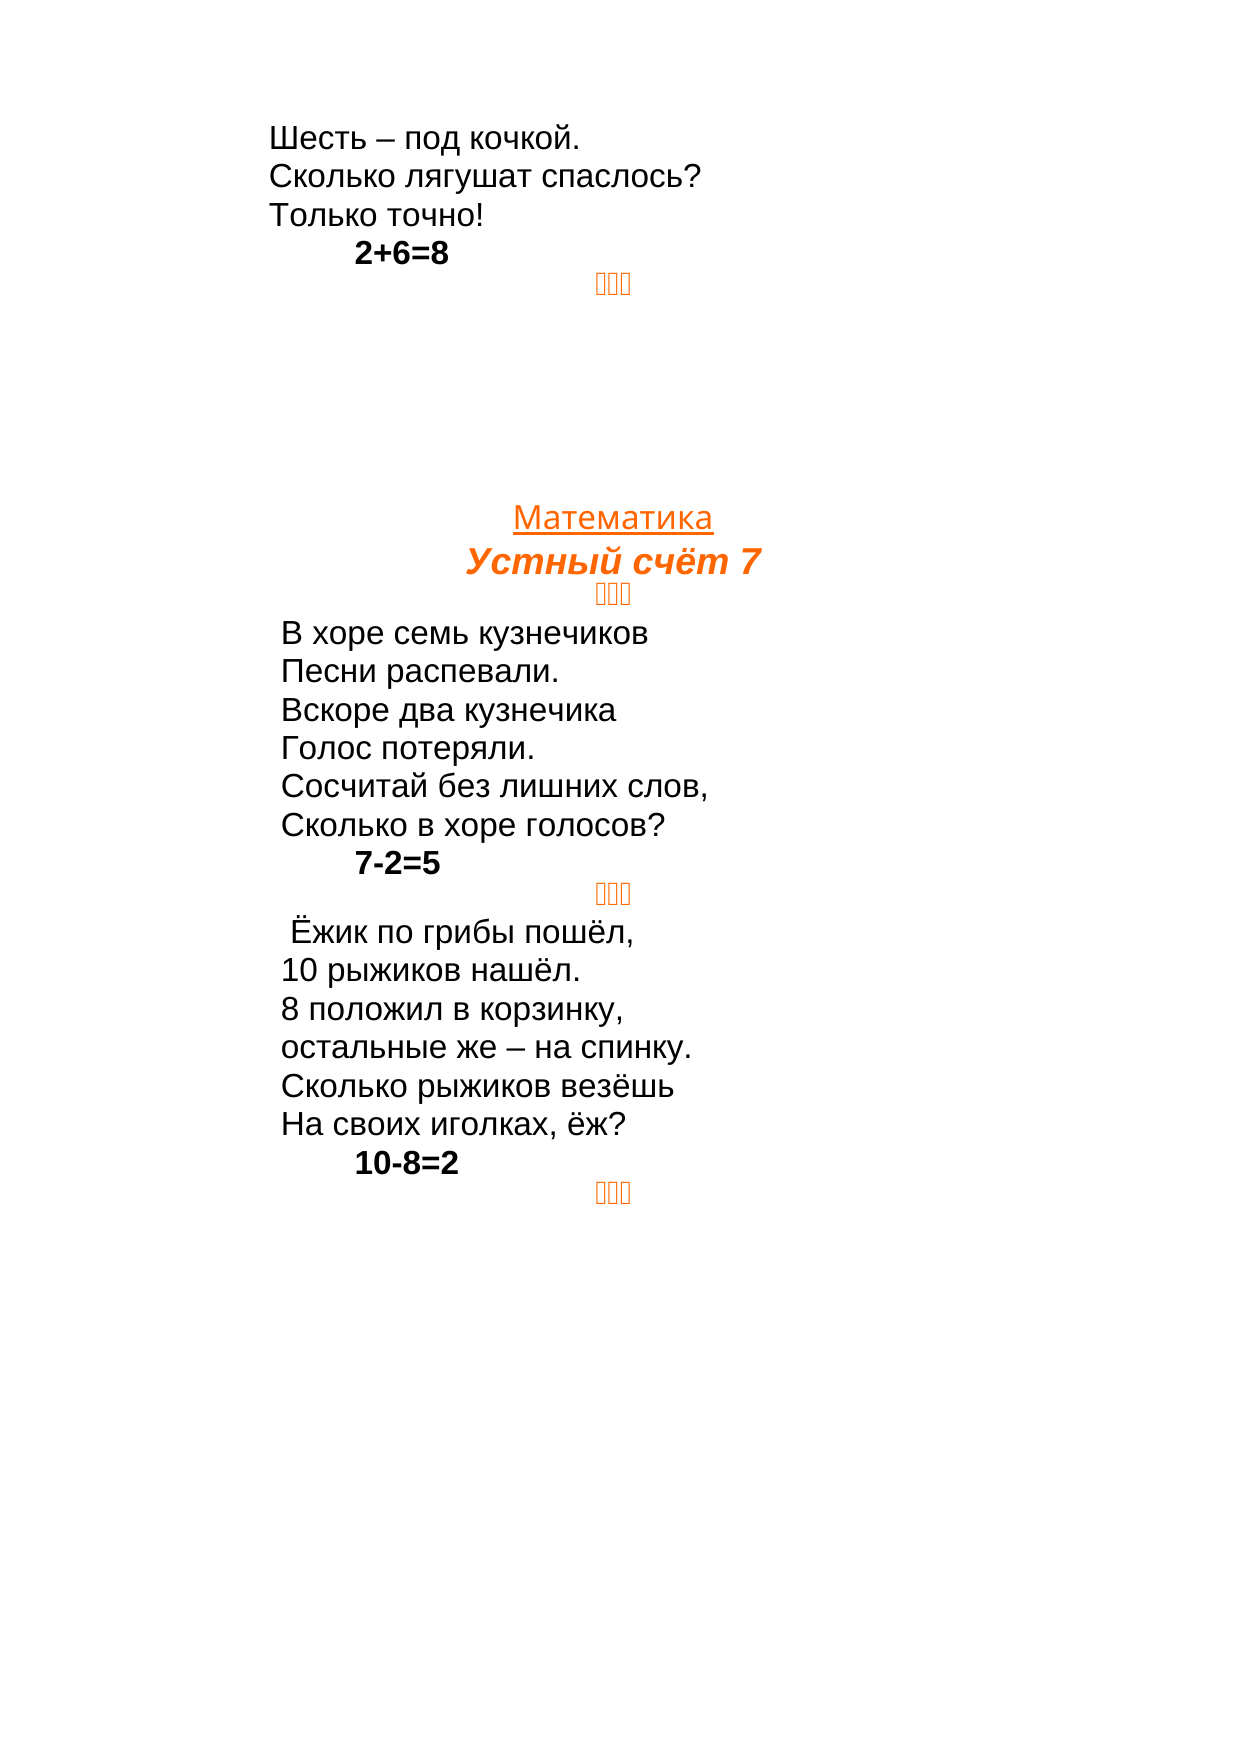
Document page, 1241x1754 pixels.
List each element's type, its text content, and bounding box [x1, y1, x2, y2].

text Сколько лягушат спаслось? [269, 157, 958, 195]
subtitle Устный счёт 7 [281, 539, 945, 582]
text Голос потеряли. [281, 728, 958, 766]
text В хоре семь кузнечиков [281, 613, 958, 651]
text Ёжик по грибы пошёл, [269, 912, 958, 951]
text 10-8=2 [269, 1143, 958, 1181]
text Шесть – под кочкой. [269, 118, 958, 157]
text 7-2=5 [281, 843, 958, 882]
text Сколько в хоре голосов? [281, 805, 958, 843]
text Только точно! [269, 195, 958, 233]
text Сколько рыжиков везёшь [269, 1066, 958, 1104]
text 8 положил в корзинку, [269, 989, 958, 1027]
text 2+6=8 [269, 233, 958, 272]
text 10 рыжиков нашёл. [269, 951, 958, 989]
text Вскоре два кузнечика [281, 689, 958, 728]
text остальные же – на спинку. [269, 1027, 958, 1066]
text На своих иголках, ёж? [269, 1104, 958, 1143]
text Сосчитай без лишних слов, [281, 766, 958, 805]
subtitle Математика [281, 494, 945, 539]
text Песни распевали. [281, 651, 958, 689]
